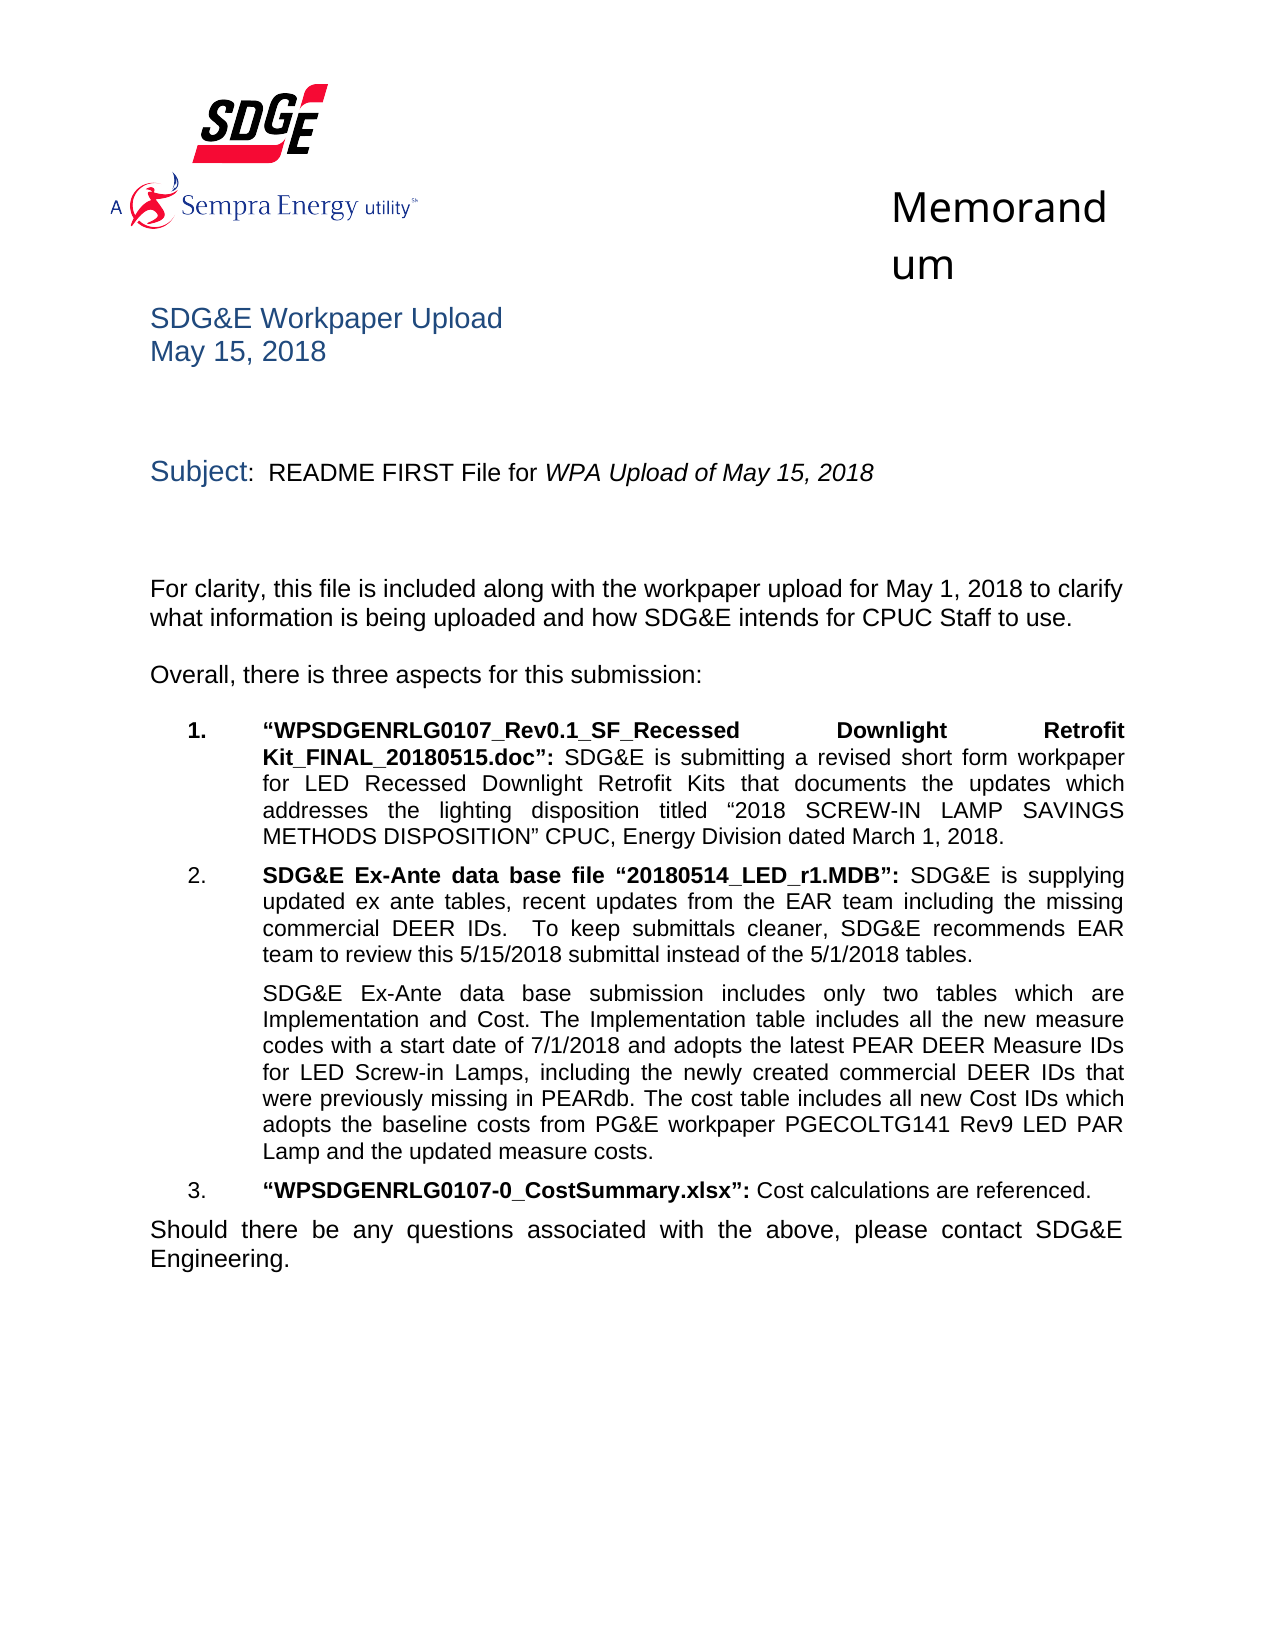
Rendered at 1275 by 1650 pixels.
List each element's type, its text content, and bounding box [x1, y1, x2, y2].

text Overall, there is three aspects for this submission: [150, 660, 1125, 689]
list “WPSDGENRLG0107_Rev0.1_SF_Recessed Downlight Retrofit Kit_FINAL_20180515.doc”: SDG&E is submitting a revised short form workpaper for LED Recessed Downlight Retrofit Kits that documents the updates which addresses the lighting disposition titled “2018 SCREW-IN LAMP SAVINGS METHODS DISPOSITION” CPUC, Energy Division dated March 1, 2018. [187, 717, 1125, 849]
list “WPSDGENRLG0107-0_CostSummary.xlsx”: Cost calculations are referenced. [187, 1177, 1125, 1203]
list SDG&E Ex-Ante data base submission includes only two tables which are Implementation and Cost. The Implementation table includes all the new measure codes with a start date of 7/1/2018 and adopts the latest PEAR DEER Measure IDs for LED Screw-in Lamps, including the newly created commercial DEER IDs that were previously missing in PEARdb. The cost table includes all new Cost IDs which adopts the baseline costs from PG&E workpaper PGECOLTG141 Rev9 LED PAR Lamp and the updated measure costs. [262, 980, 1125, 1164]
list SDG&E Ex-Ante data base file “20180514_LED_r1.MDB”: SDG&E is supplying updated ex ante tables, recent updates from the EAR team including the missing commercial DEER IDs. To keep submittals cleaner, SDG&E recommends EAR team to review this 5/15/2018 submittal instead of the 5/1/2018 tables. [187, 862, 1125, 967]
text SDG&E Workpaper Upload [150, 301, 1125, 334]
text Subject: README FIRST File for WPA Upload of May 15, 2018 [150, 454, 1125, 487]
picture [110, 84, 418, 229]
text For clarity, this file is included along with the workpaper upload for May 1, 2018 to clarify what information is being uploaded and how SDG&E intends for CPUC Staff to use. [150, 574, 1125, 631]
text Should there be any questions associated with the above, please contact SDG&E Engineering. [150, 1216, 1125, 1273]
text May 15, 2018 [150, 334, 1125, 368]
